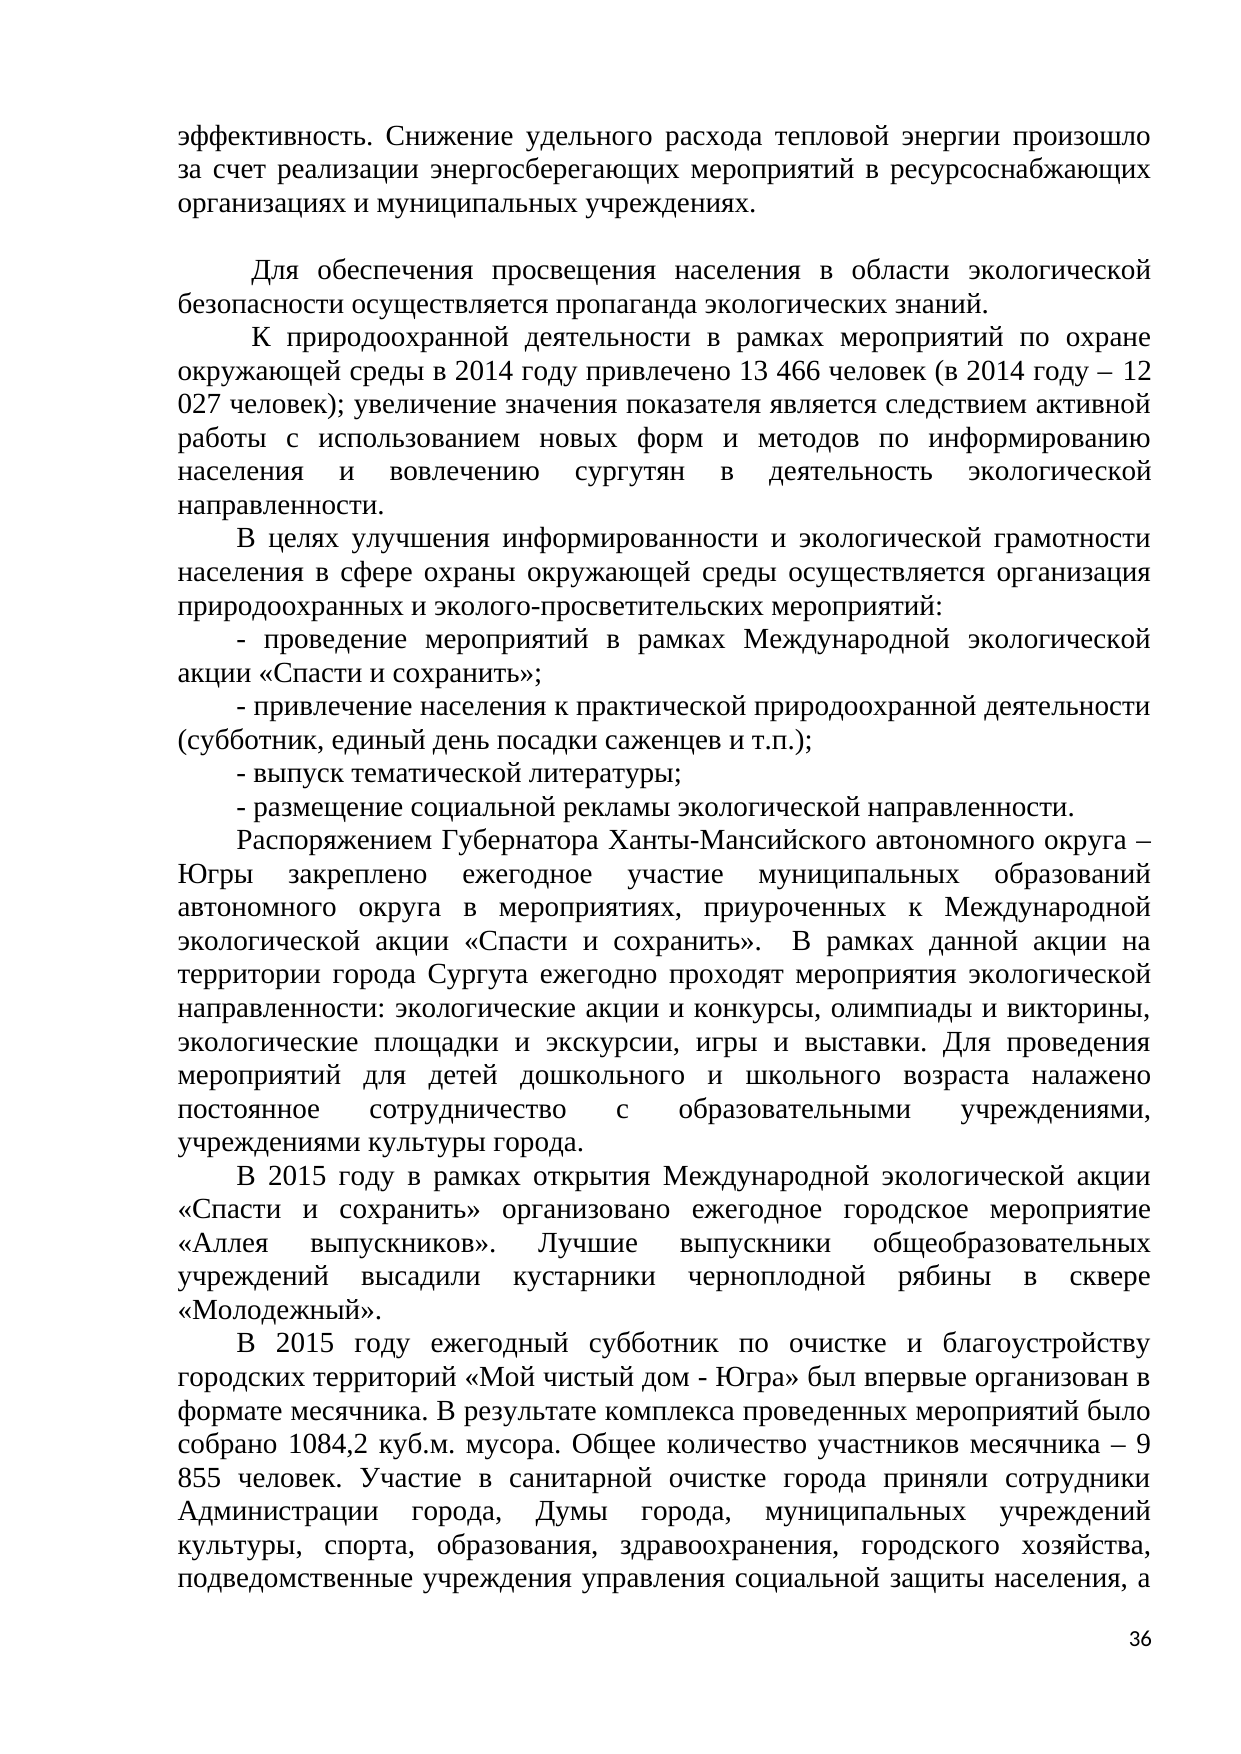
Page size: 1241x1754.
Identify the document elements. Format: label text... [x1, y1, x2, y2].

text В 2015 году в рамках открытия Международной экологической акции «Спасти и сохранить» организовано ежегодное городское мероприятие «Аллея выпускников». Лучшие выпускники общеобразовательных учреждений высадили кустарники черноплодной рябины в сквере «Молодежный». [177, 1158, 1152, 1326]
text - выпуск тематической литературы; [177, 755, 1152, 789]
text К природоохранной деятельности в рамках мероприятий по охране окружающей среды в 2014 году привлечено 13 466 человек (в 2014 году – 12 027 человек); увеличение значения показателя является следствием активной работы с использованием новых форм и методов по информированию населения и вовлечению сургутян в деятельность экологичеcкой направленности. [177, 319, 1152, 521]
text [177, 118, 1152, 219]
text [177, 1326, 1152, 1594]
text Для обеспечения просвещения населения в области экологической безопасности осуществляется пропаганда экологических знаний. [177, 252, 1152, 319]
text В целях улучшения информированности и экологической грамотности населения в сфере охраны окружающей среды осуществляется организация природоохранных и эколого-просветительских мероприятий: [177, 521, 1152, 621]
text Распоряжением Губернатора Ханты-Мансийского автономного округа – Югры закреплено ежегодное участие муниципальных образований автономного округа в мероприятиях, приуроченных к Международной экологической акции «Спасти и сохранить». В рамках данной акции на территории города Сургута ежегодно проходят мероприятия экологической направленности: экологические акции и конкурсы, олимпиады и викторины, экологические площадки и экскурсии, игры и выставки. Для проведения мероприятий для детей дошкольного и школьного возраста налажено постоянное сотрудничество с образовательными учреждениями, учреждениями культуры города. [177, 822, 1152, 1158]
text - размещение социальной рекламы экологической направленности. [177, 789, 1152, 822]
text - проведение мероприятий в рамках Международной экологической акции «Спасти и сохранить»; [177, 621, 1152, 688]
text - привлечение населения к практической природоохранной деятельности (субботник, единый день посадки саженцев и т.п.); [177, 688, 1152, 755]
